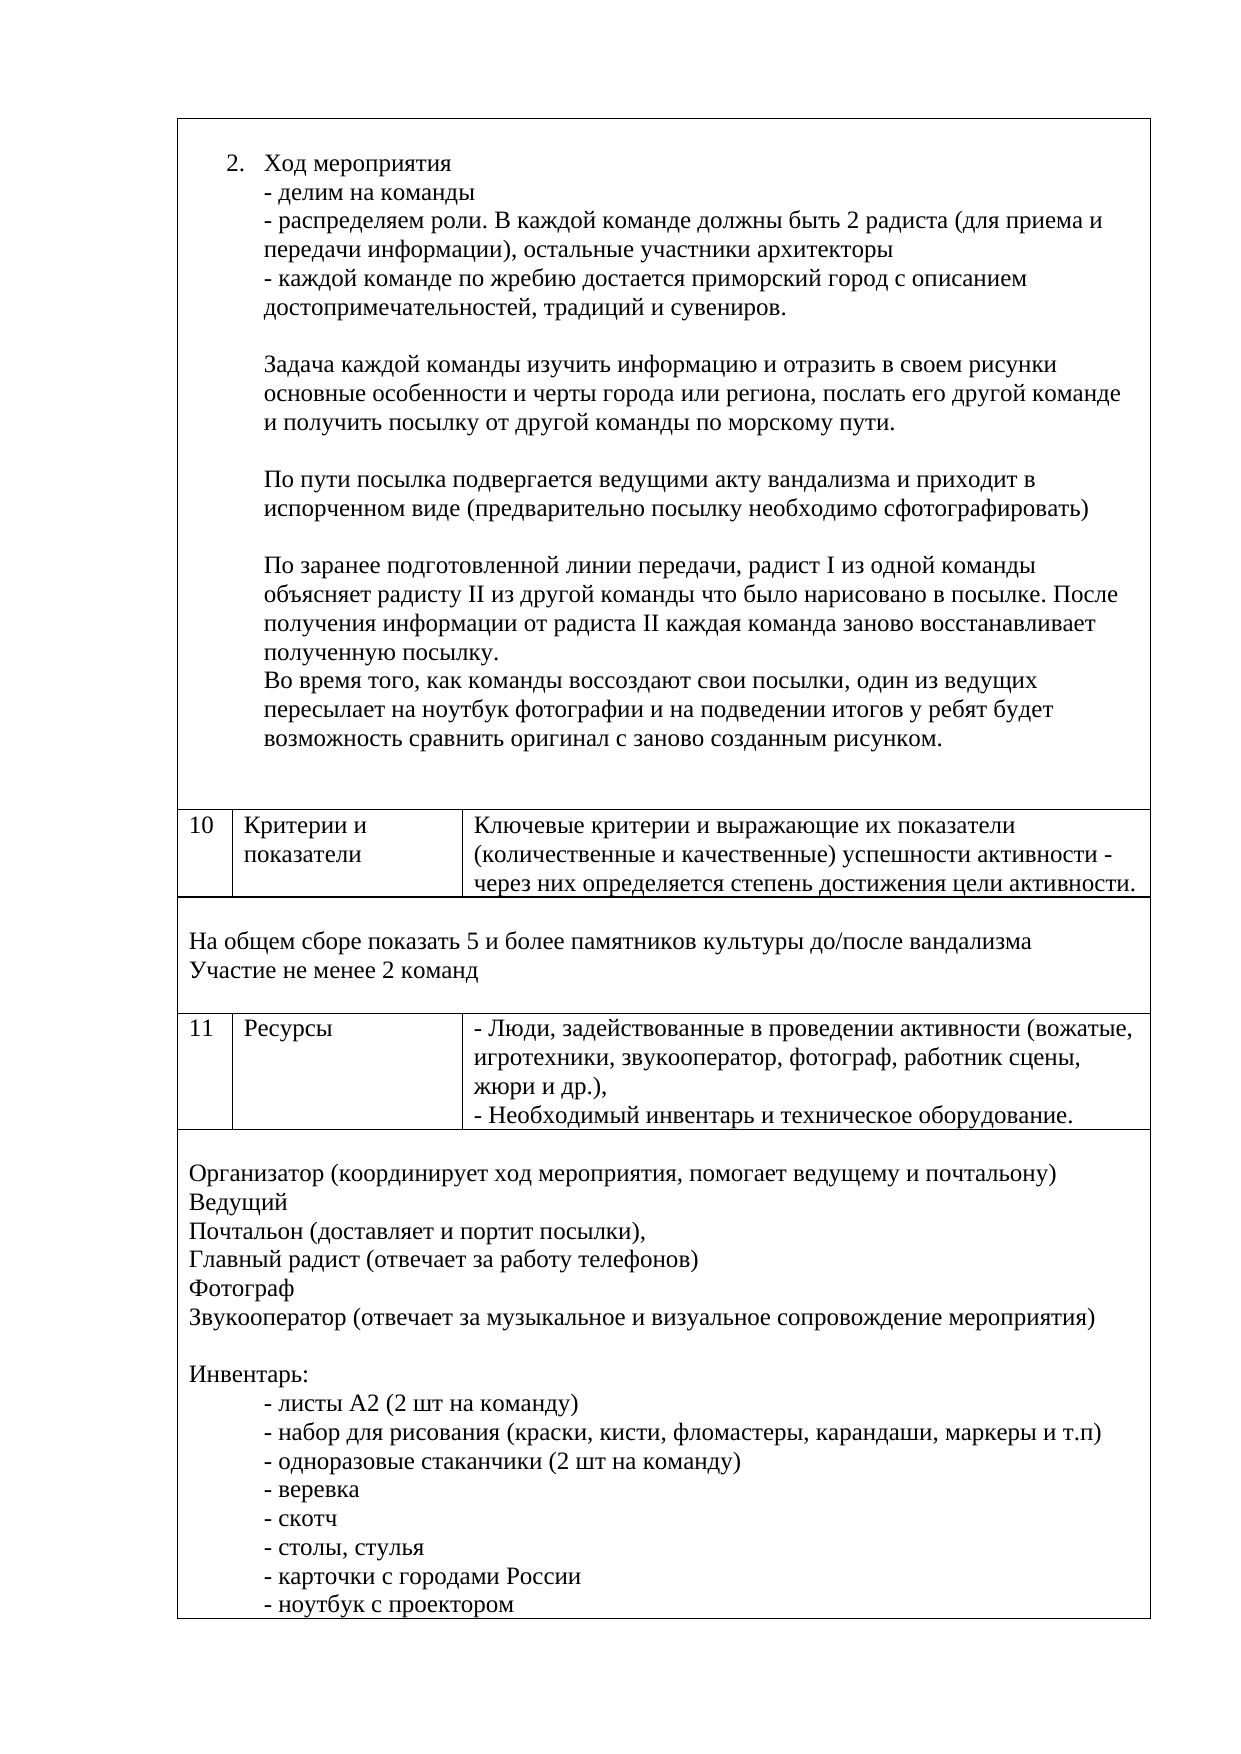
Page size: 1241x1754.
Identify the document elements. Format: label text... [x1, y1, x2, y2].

table_cell Критерии и показатели [233, 810, 462, 896]
table_cell Ресурсы [233, 1014, 462, 1128]
table_cell 10 [178, 810, 232, 896]
table_cell Ключевые критерии и выражающие их показатели (количественные и качественные) успешности активности - через них определяется степень достижения цели активности. [463, 810, 1150, 896]
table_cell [178, 119, 1150, 809]
table_cell 11 [178, 1014, 232, 1128]
table_cell - Люди, задействованные в проведении активности (вожатые, игротехники, звукооператор, фотограф, работник сцены, жюри и др.), - Необходимый инвентарь и техническое оборудование. [463, 1014, 1150, 1128]
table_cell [178, 1130, 1150, 1618]
table_cell На общем сборе показать 5 и более памятников культуры до/после вандализма Участие не менее 2 команд [178, 898, 1150, 1012]
